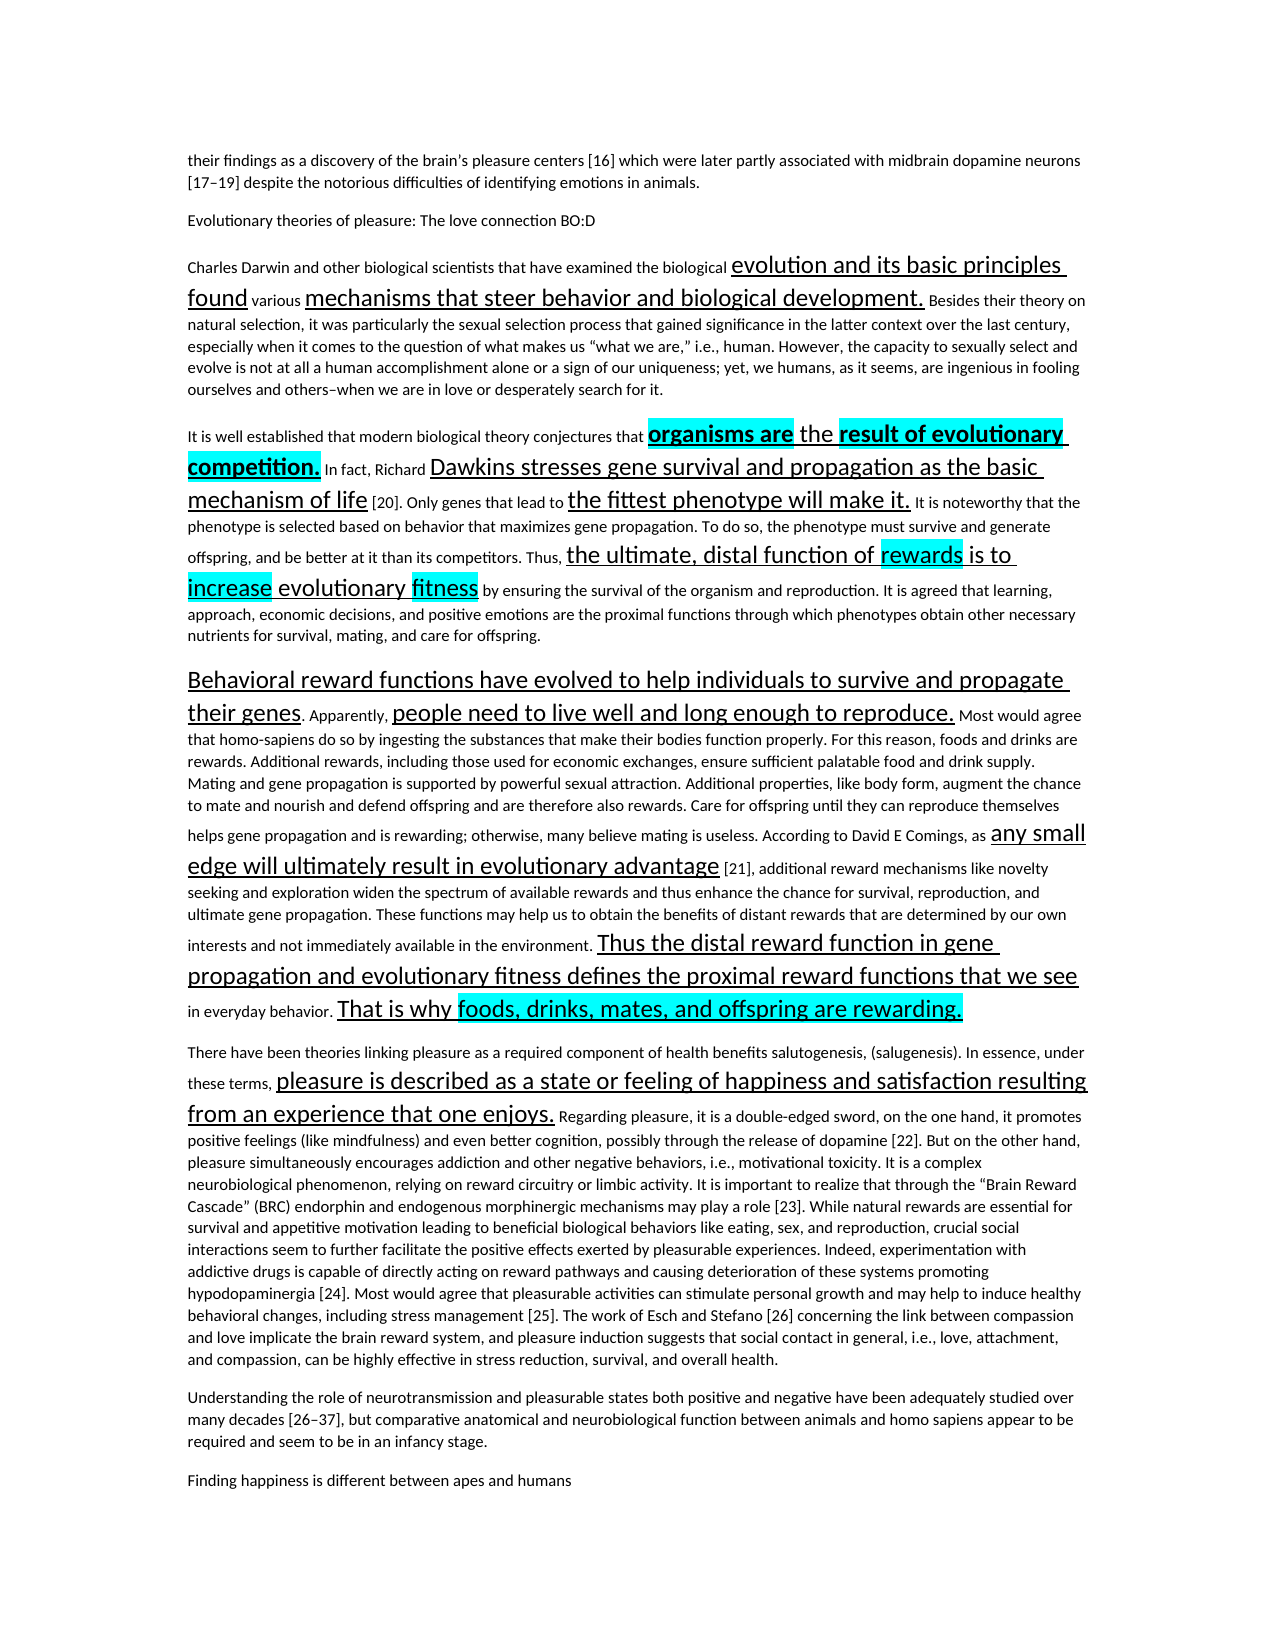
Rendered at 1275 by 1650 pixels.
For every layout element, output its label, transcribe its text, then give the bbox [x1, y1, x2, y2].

text Understanding the role of neurotransmission and pleasurable states both positive and negative have been adequately studied over many decades [26–37], but comparative anatomical and neurobiological function between animals and homo sapiens appear to be required and seem to be in an infancy stage. [187, 1387, 1087, 1452]
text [187, 150, 1087, 192]
text Behavioral reward functions have evolved to help individuals to survive and propagate their genes. Apparently, people need to live well and long enough to reproduce. Most would agree that homo-sapiens do so by ingesting the substances that make their bodies function properly. For this reason, foods and drinks are rewards. Additional rewards, including those used for economic exchanges, ensure sufficient palatable food and drink supply. Mating and gene propagation is supported by powerful sexual attraction. Additional properties, like body form, augment the chance to mate and nourish and defend offspring and are therefore also rewards. Care for offspring until they can reproduce themselves helps gene propagation and is rewarding; otherwise, many believe mating is useless. According to David E Comings, as any small edge will ultimately result in evolutionary advantage [21], additional reward mechanisms like novelty seeking and exploration widen the spectrum of available rewards and thus enhance the chance for survival, reproduction, and ultimate gene propagation. These functions may help us to obtain the benefits of distant rewards that are determined by our own interests and not immediately available in the environment. Thus the distal reward function in gene propagation and evolutionary fitness defines the proximal reward functions that we see in everyday behavior. That is why foods, drinks, mates, and offspring are rewarding. [187, 664, 1087, 1023]
text Charles Darwin and other biological scientists that have examined the biological evolution and its basic principles found various mechanisms that steer behavior and biological development. Besides their theory on natural selection, it was particularly the sexual selection process that gained significance in the latter context over the last century, especially when it comes to the question of what makes us “what we are,” i.e., human. However, the capacity to sexually select and evolve is not at all a human accomplishment alone or a sign of our uniqueness; yet, we humans, as it seems, are ingenious in fooling ourselves and others–when we are in love or desperately search for it. [187, 249, 1087, 400]
text Evolutionary theories of pleasure: The love connection BO:D [187, 210, 1087, 231]
text There have been theories linking pleasure as a required component of health benefits salutogenesis, (salugenesis). In essence, under these terms, pleasure is described as a state or feeling of happiness and satisfaction resulting from an experience that one enjoys. Regarding pleasure, it is a double-edged sword, on the one hand, it promotes positive feelings (like mindfulness) and even better cognition, possibly through the release of dopamine [22]. But on the other hand, pleasure simultaneously encourages addiction and other negative behaviors, i.e., motivational toxicity. It is a complex neurobiological phenomenon, relying on reward circuitry or limbic activity. It is important to realize that through the “Brain Reward Cascade” (BRC) endorphin and endogenous morphinergic mechanisms may play a role [23]. While natural rewards are essential for survival and appetitive motivation leading to beneficial biological behaviors like eating, sex, and reproduction, crucial social interactions seem to further facilitate the positive effects exerted by pleasurable experiences. Indeed, experimentation with addictive drugs is capable of directly acting on reward pathways and causing deterioration of these systems promoting hypodopaminergia [24]. Most would agree that pleasurable activities can stimulate personal growth and may help to induce healthy behavioral changes, including stress management [25]. The work of Esch and Stefano [26] concerning the link between compassion and love implicate the brain reward system, and pleasure induction suggests that social contact in general, i.e., love, attachment, and compassion, can be highly effective in stress reduction, survival, and overall health. [187, 1042, 1087, 1369]
text It is well established that modern biological theory conjectures that organisms are the result of evolutionary competition. In fact, Richard Dawkins stresses gene survival and propagation as the basic mechanism of life [20]. Only genes that lead to the fittest phenotype will make it. It is noteworthy that the phenotype is selected based on behavior that maximizes gene propagation. To do so, the phenotype must survive and generate offspring, and be better at it than its competitors. Thus, the ultimate, distal function of rewards is to increase evolutionary fitness by ensuring the survival of the organism and reproduction. It is agreed that learning, approach, economic decisions, and positive emotions are the proximal functions through which phenotypes obtain other necessary nutrients for survival, mating, and care for offspring. [187, 418, 1087, 646]
text Finding happiness is different between apes and humans [187, 1470, 1087, 1490]
